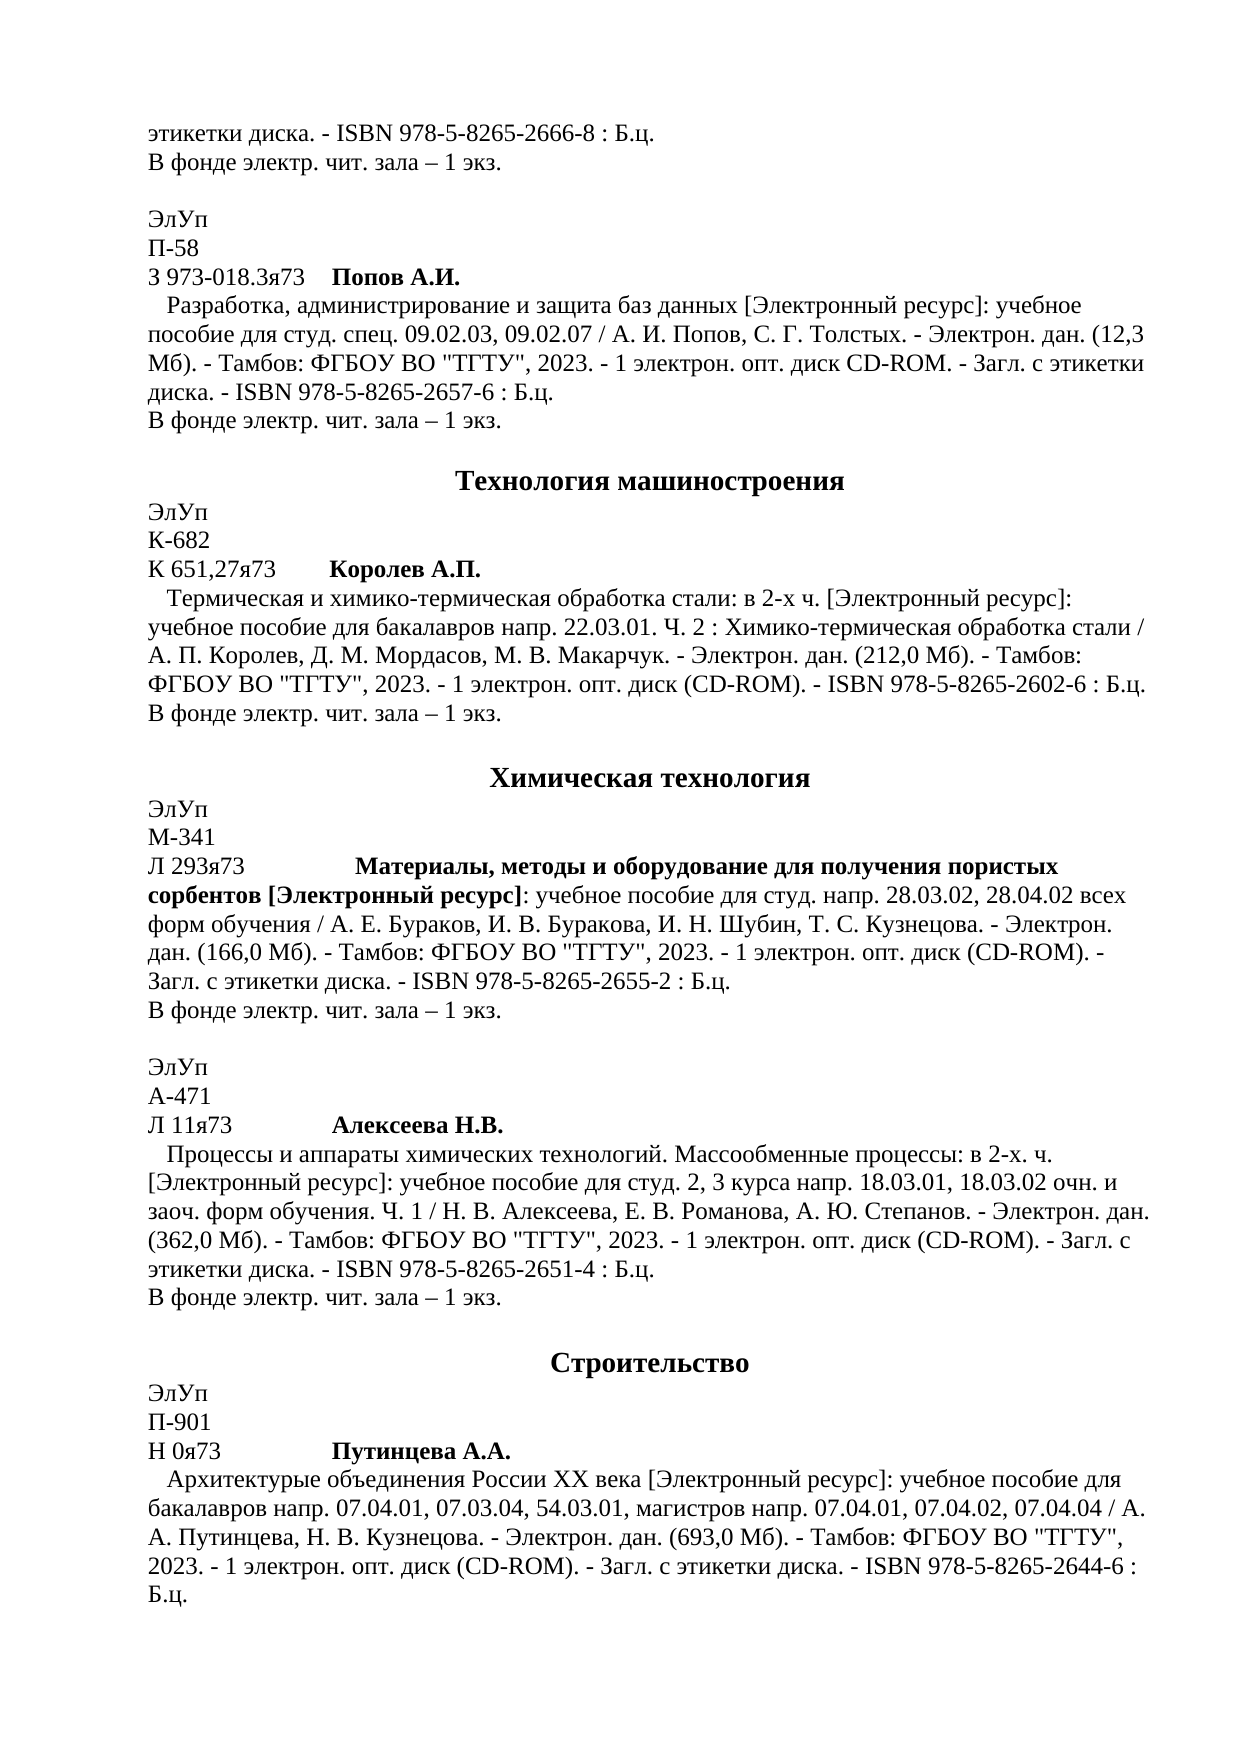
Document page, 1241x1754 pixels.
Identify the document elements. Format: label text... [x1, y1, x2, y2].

text ЭлУп К-682 К 651,27я73 Королев А.П. Термическая и химико-термическая обработка стали: в 2-х ч. [Электронный ресурс]: учебное пособие для бакалавров напр. 22.03.01. Ч. 2 : Химико-термическая обработка стали / А. П. Королев, Д. М. Мордасов, М. В. Макарчук. - Электрон. дан. (212,0 Мб). - Тамбов: ФГБОУ ВО "ТГТУ", 2023. - 1 электрон. опт. диск (CD-ROM). - ISBN 978-5-8265-2602-6 : Б.ц. В фонде электр. чит. зала – 1 экз. [148, 497, 1152, 727]
text ЭлУп П-58 З 973-018.3я73 Попов А.И. Разработка, администрирование и защита баз данных [Электронный ресурс]: учебное пособие для студ. спец. 09.02.03, 09.02.07 / А. И. Попов, С. Г. Толстых. - Электрон. дан. (12,3 Мб). - Тамбов: ФГБОУ ВО "ТГТУ", 2023. - 1 электрон. опт. диск CD-ROM. - Загл. с этикетки диска. - ISBN 978-5-8265-2657-6 : Б.ц. В фонде электр. чит. зала – 1 экз. [148, 204, 1152, 434]
text Строительство [148, 1345, 1152, 1378]
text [148, 118, 1152, 176]
text ЭлУп А-471 Л 11я73 Алексеева Н.В. Процессы и аппараты химических технологий. Массообменные процессы: в 2-х. ч. [Электронный ресурс]: учебное пособие для студ. 2, 3 курса напр. 18.03.01, 18.03.02 очн. и заоч. форм обучения. Ч. 1 / Н. В. Алексеева, Е. В. Романова, А. Ю. Степанов. - Электрон. дан. (362,0 Мб). - Тамбов: ФГБОУ ВО "ТГТУ", 2023. - 1 электрон. опт. диск (CD-ROM). - Загл. с этикетки диска. - ISBN 978-5-8265-2651-4 : Б.ц. В фонде электр. чит. зала – 1 экз. [148, 1052, 1152, 1311]
text Химическая технология [148, 760, 1152, 794]
text Технология машиностроения [148, 463, 1152, 497]
text ЭлУп П-901 Н 0я73 Путинцева А.А. Архитектурые объединения России XX века [Электронный ресурс]: учебное пособие для бакалавров напр. 07.04.01, 07.03.04, 54.03.01, магистров напр. 07.04.01, 07.04.02, 07.04.04 / А. А. Путинцева, Н. В. Кузнецова. - Электрон. дан. (693,0 Мб). - Тамбов: ФГБОУ ВО "ТГТУ", 2023. - 1 электрон. опт. диск (CD-ROM). - Загл. с этикетки диска. - ISBN 978-5-8265-2644-6 : Б.ц. [148, 1378, 1152, 1608]
text ЭлУп М-341 Л 293я73 Материалы, методы и оборудование для получения пористых сорбентов [Электронный ресурс]: учебное пособие для студ. напр. 28.03.02, 28.04.02 всех форм обучения / А. Е. Бураков, И. В. Буракова, И. Н. Шубин, Т. С. Кузнецова. - Электрон. дан. (166,0 Мб). - Тамбов: ФГБОУ ВО "ТГТУ", 2023. - 1 электрон. опт. диск (CD-ROM). - Загл. с этикетки диска. - ISBN 978-5-8265-2655-2 : Б.ц. В фонде электр. чит. зала – 1 экз. [148, 794, 1152, 1024]
